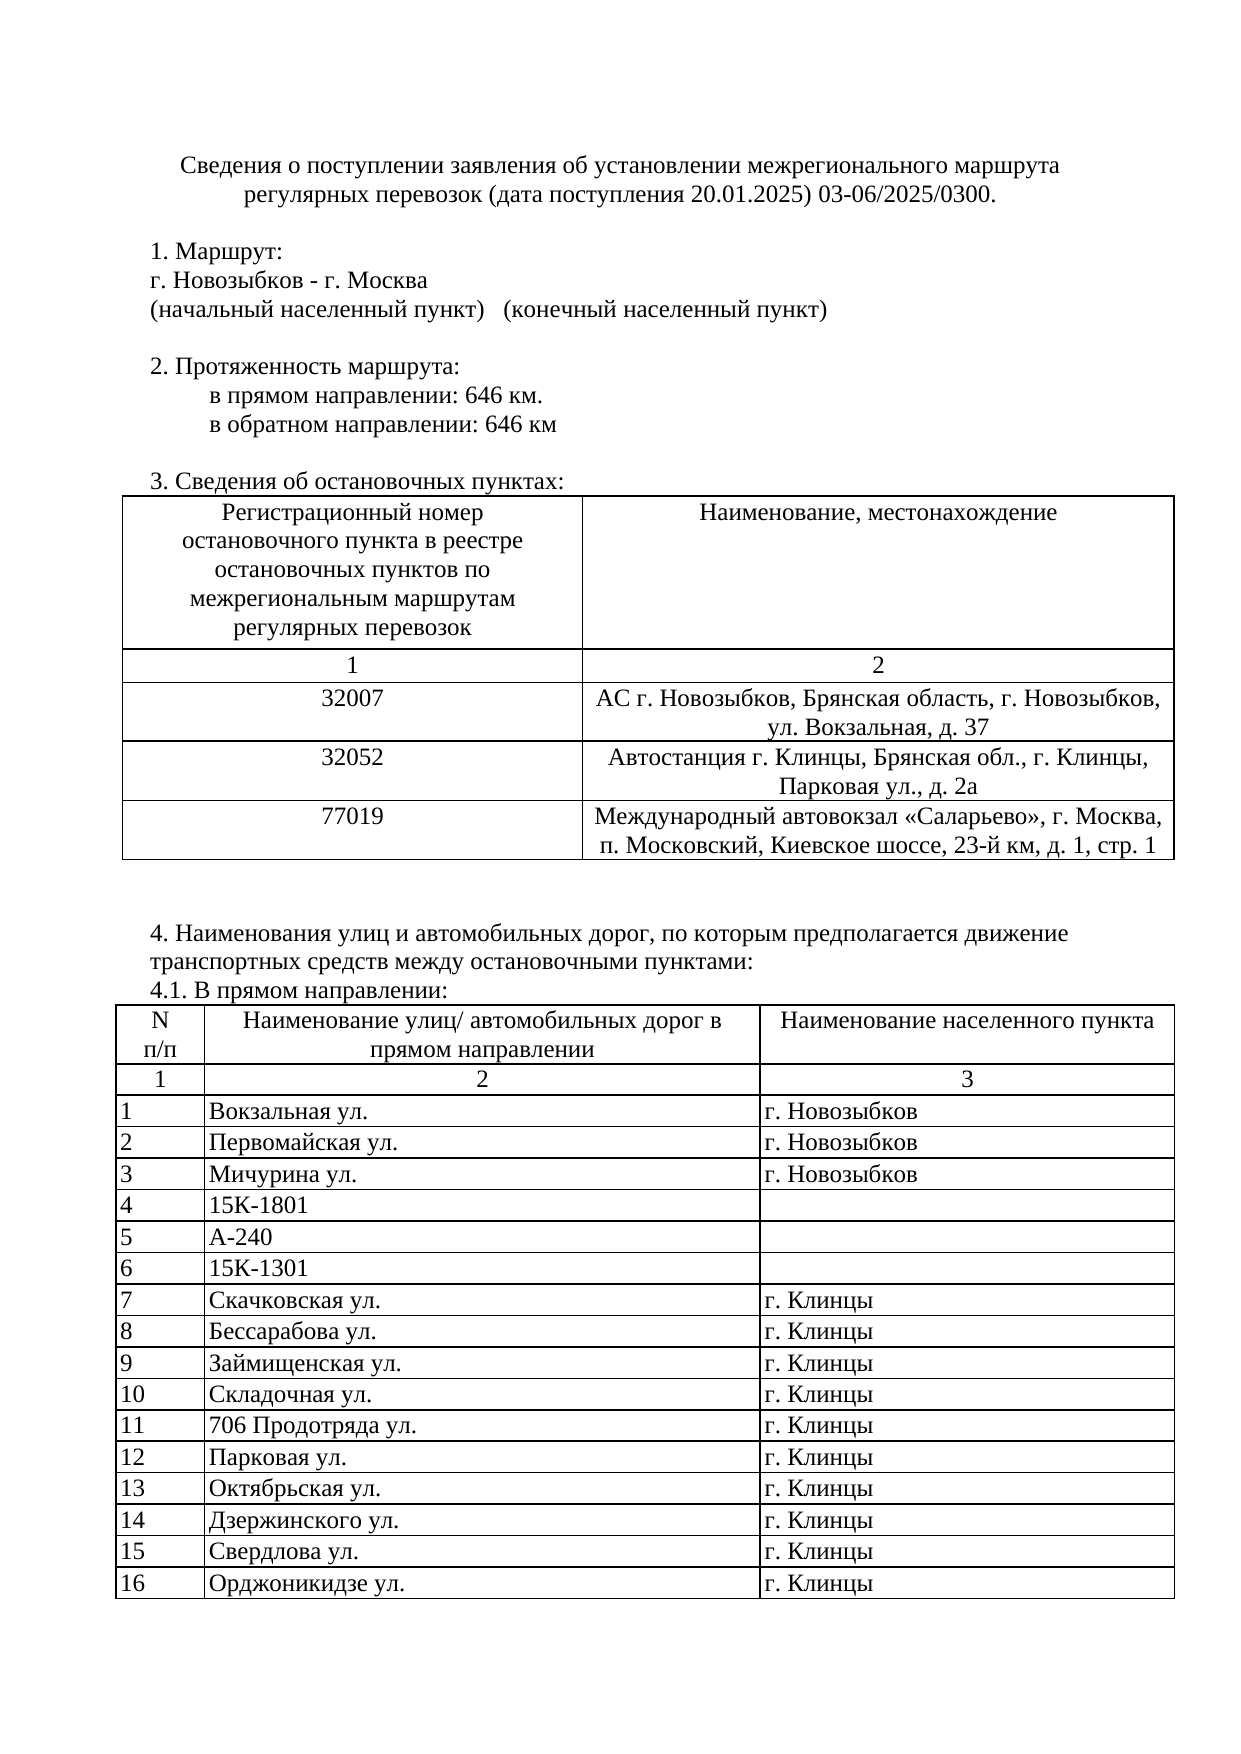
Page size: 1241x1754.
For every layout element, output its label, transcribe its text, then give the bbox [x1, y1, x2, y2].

table_cell 7 [117, 1285, 204, 1314]
table_cell 11 [117, 1411, 204, 1440]
text 2. Протяженность маршрута: [150, 351, 1090, 380]
table_cell г. Клинцы [761, 1473, 1174, 1503]
text 1. Маршрут: [150, 236, 1090, 265]
table_header Наименование улиц/ автомобильных дорог в прямом направлении [205, 1006, 759, 1063]
table_cell г. Клинцы [761, 1568, 1174, 1598]
table_cell 13 [117, 1473, 204, 1503]
table_cell Орджоникидзе ул. [205, 1568, 759, 1598]
table_cell Дзержинского ул. [205, 1505, 759, 1535]
table_cell г. Клинцы [761, 1411, 1174, 1440]
table_cell Вокзальная ул. [205, 1096, 759, 1126]
table_cell г. Новозыбков [761, 1096, 1174, 1126]
table_cell 4 [117, 1190, 204, 1220]
table_cell 77019 [123, 801, 582, 858]
text в обратном направлении: 646 км [150, 409, 1090, 437]
text 3. Сведения об остановочных пунктах: [150, 466, 1090, 495]
table_cell 2 [117, 1127, 204, 1157]
table_cell Парковая ул. [205, 1442, 759, 1472]
table_cell 706 Продотряда ул. [205, 1411, 759, 1440]
table_cell [761, 1253, 1174, 1283]
table_header Наименование населенного пункта [761, 1006, 1174, 1063]
table_cell Международный автовокзал «Саларьево», г. Москва, п. Московский, Киевское шоссе, 23-й км, д. 1, стр. 1 [583, 801, 1173, 858]
table_cell [761, 1222, 1174, 1252]
text г. Новозыбков - г. Москва [150, 265, 1090, 294]
table_cell 32052 [123, 742, 582, 799]
text 4. Наименования улиц и автомобильных дорог, по которым предполагается движение транспортных средств между остановочными пунктами: [150, 918, 1090, 975]
table_cell 14 [117, 1505, 204, 1535]
table_cell 16 [117, 1568, 204, 1598]
table_cell Свердлова ул. [205, 1536, 759, 1566]
table_cell г. Новозыбков [761, 1127, 1174, 1157]
table_cell Скачковская ул. [205, 1285, 759, 1314]
table_cell 15К-1801 [205, 1190, 759, 1220]
table_cell г. Клинцы [761, 1316, 1174, 1346]
table_cell 1 [117, 1096, 204, 1126]
table_cell Октябрьская ул. [205, 1473, 759, 1503]
table_cell г. Клинцы [761, 1505, 1174, 1535]
table_cell 32007 [123, 683, 582, 740]
table_cell 3 [761, 1065, 1174, 1094]
table_cell 12 [117, 1442, 204, 1472]
text в прямом направлении: 646 км. [150, 380, 1090, 409]
table_cell 1 [123, 650, 582, 681]
table_cell 6 [117, 1253, 204, 1283]
table_cell АС г. Новозыбков, Брянская область, г. Новозыбков, ул. Вокзальная, д. 37 [583, 683, 1173, 740]
table_cell г. Клинцы [761, 1536, 1174, 1566]
table_cell 8 [117, 1316, 204, 1346]
table_cell 9 [117, 1348, 204, 1377]
table_header N п/п [117, 1006, 204, 1063]
table_cell Бессарабова ул. [205, 1316, 759, 1346]
table_cell Складочная ул. [205, 1379, 759, 1409]
table_cell 5 [117, 1222, 204, 1252]
table_cell Займищенская ул. [205, 1348, 759, 1377]
table_cell 2 [583, 650, 1173, 681]
table_cell 1 [117, 1065, 204, 1094]
table_cell Автостанция г. Клинцы, Брянская обл., г. Клинцы, Парковая ул., д. 2а [583, 742, 1173, 799]
table_header Регистрационный номер остановочного пункта в реестре остановочных пунктов по межрегиональным маршрутам регулярных перевозок [123, 497, 582, 648]
text Сведения о поступлении заявления об установлении межрегионального маршрута регулярных перевозок (дата поступления 20.01.2025) 03-06/2025/0300. [150, 150, 1090, 207]
text (начальный населенный пункт) (конечный населенный пункт) [150, 294, 1090, 322]
table_cell г. Клинцы [761, 1442, 1174, 1472]
table_header Наименование, местонахождение [583, 497, 1173, 648]
table_cell г. Новозыбков [761, 1159, 1174, 1189]
table_cell г. Клинцы [761, 1348, 1174, 1377]
table_cell Мичурина ул. [205, 1159, 759, 1189]
table_cell 15К-1301 [205, 1253, 759, 1283]
table_cell 2 [205, 1065, 759, 1094]
table_cell Первомайская ул. [205, 1127, 759, 1157]
text 4.1. В прямом направлении: [150, 975, 1090, 1004]
table_cell 15 [117, 1536, 204, 1566]
table_cell 10 [117, 1379, 204, 1409]
table_cell [761, 1190, 1174, 1220]
table_cell г. Клинцы [761, 1285, 1174, 1314]
table_cell 3 [117, 1159, 204, 1189]
table_cell г. Клинцы [761, 1379, 1174, 1409]
table_cell А-240 [205, 1222, 759, 1252]
